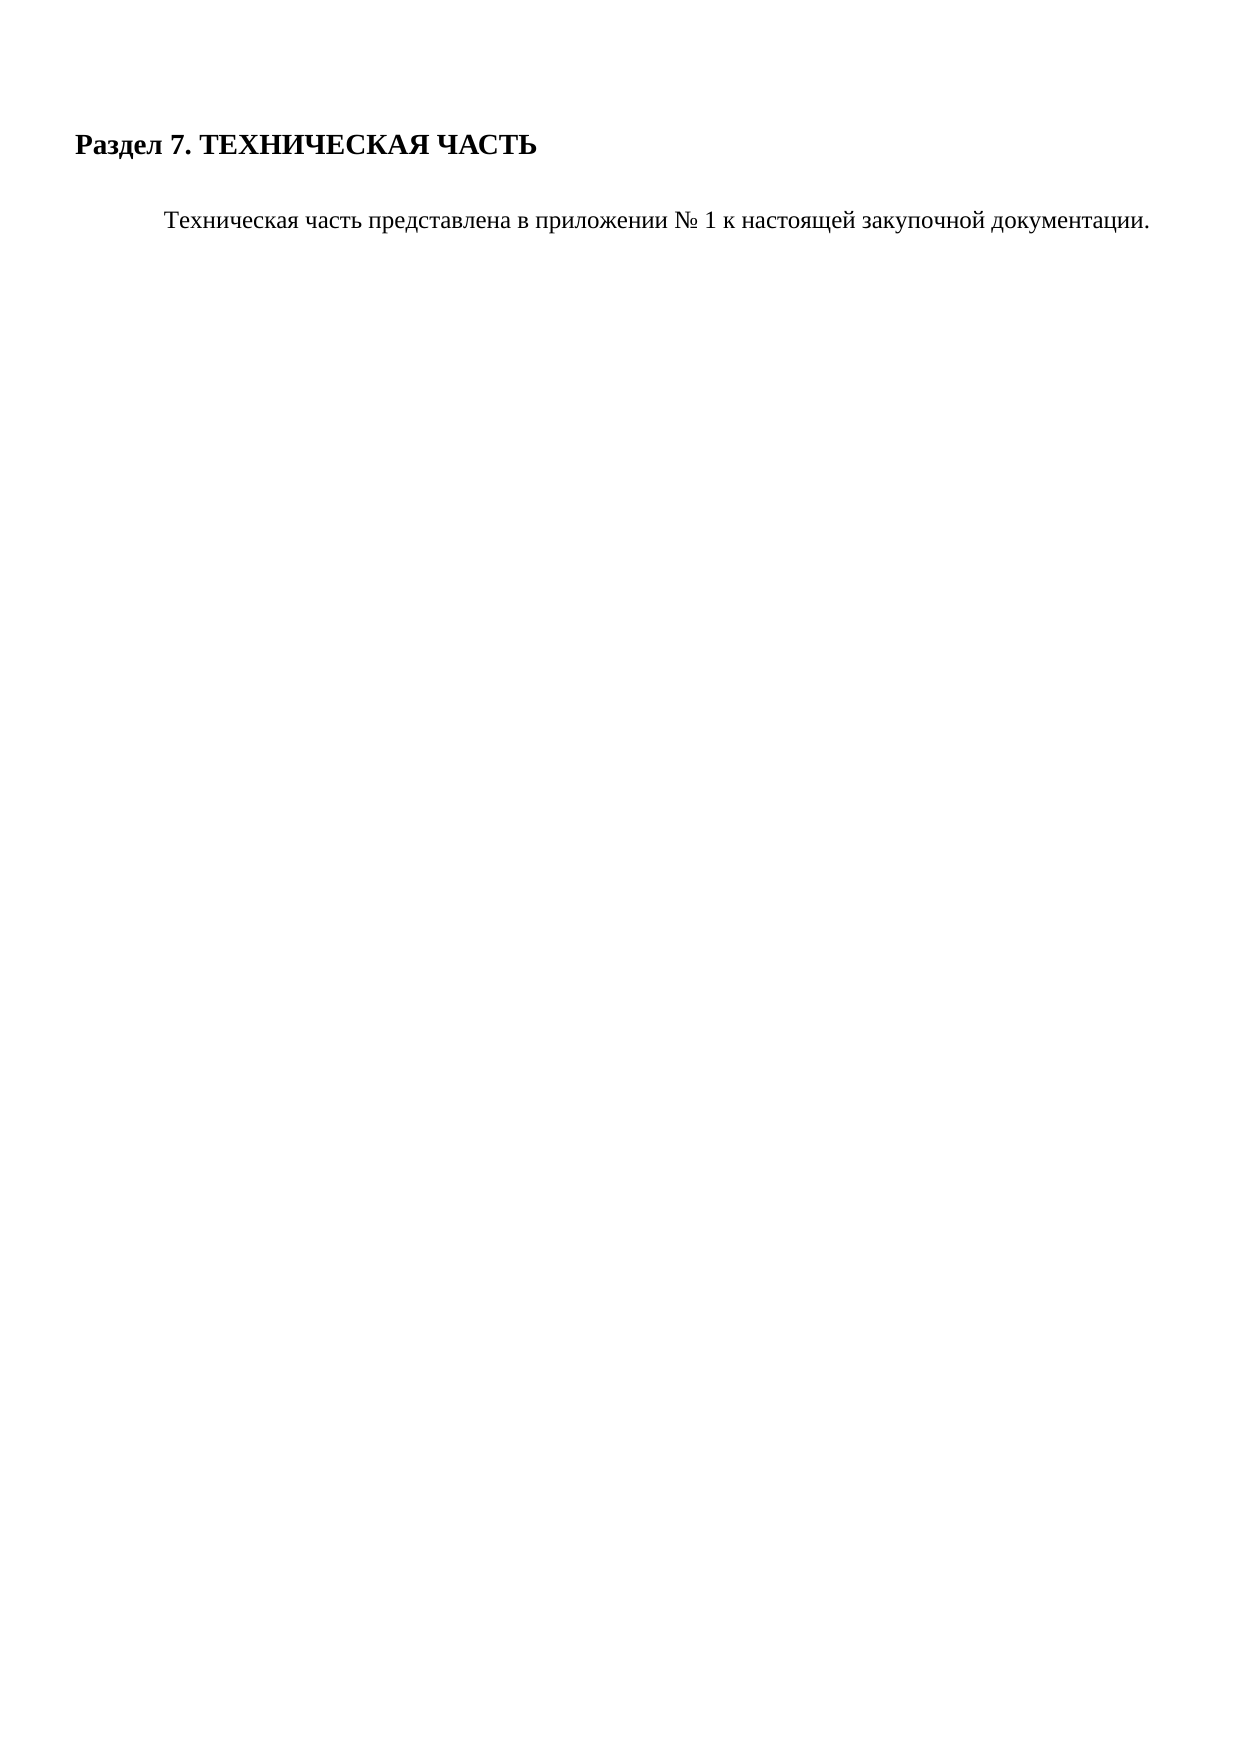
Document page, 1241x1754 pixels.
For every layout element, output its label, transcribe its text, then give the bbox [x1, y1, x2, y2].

subtitle Раздел 7. ТЕХНИЧЕСКАЯ ЧАСТЬ [75, 127, 1165, 161]
text Техническая часть представлена в приложении № 1 к настоящей закупочной документации. [75, 201, 1165, 235]
